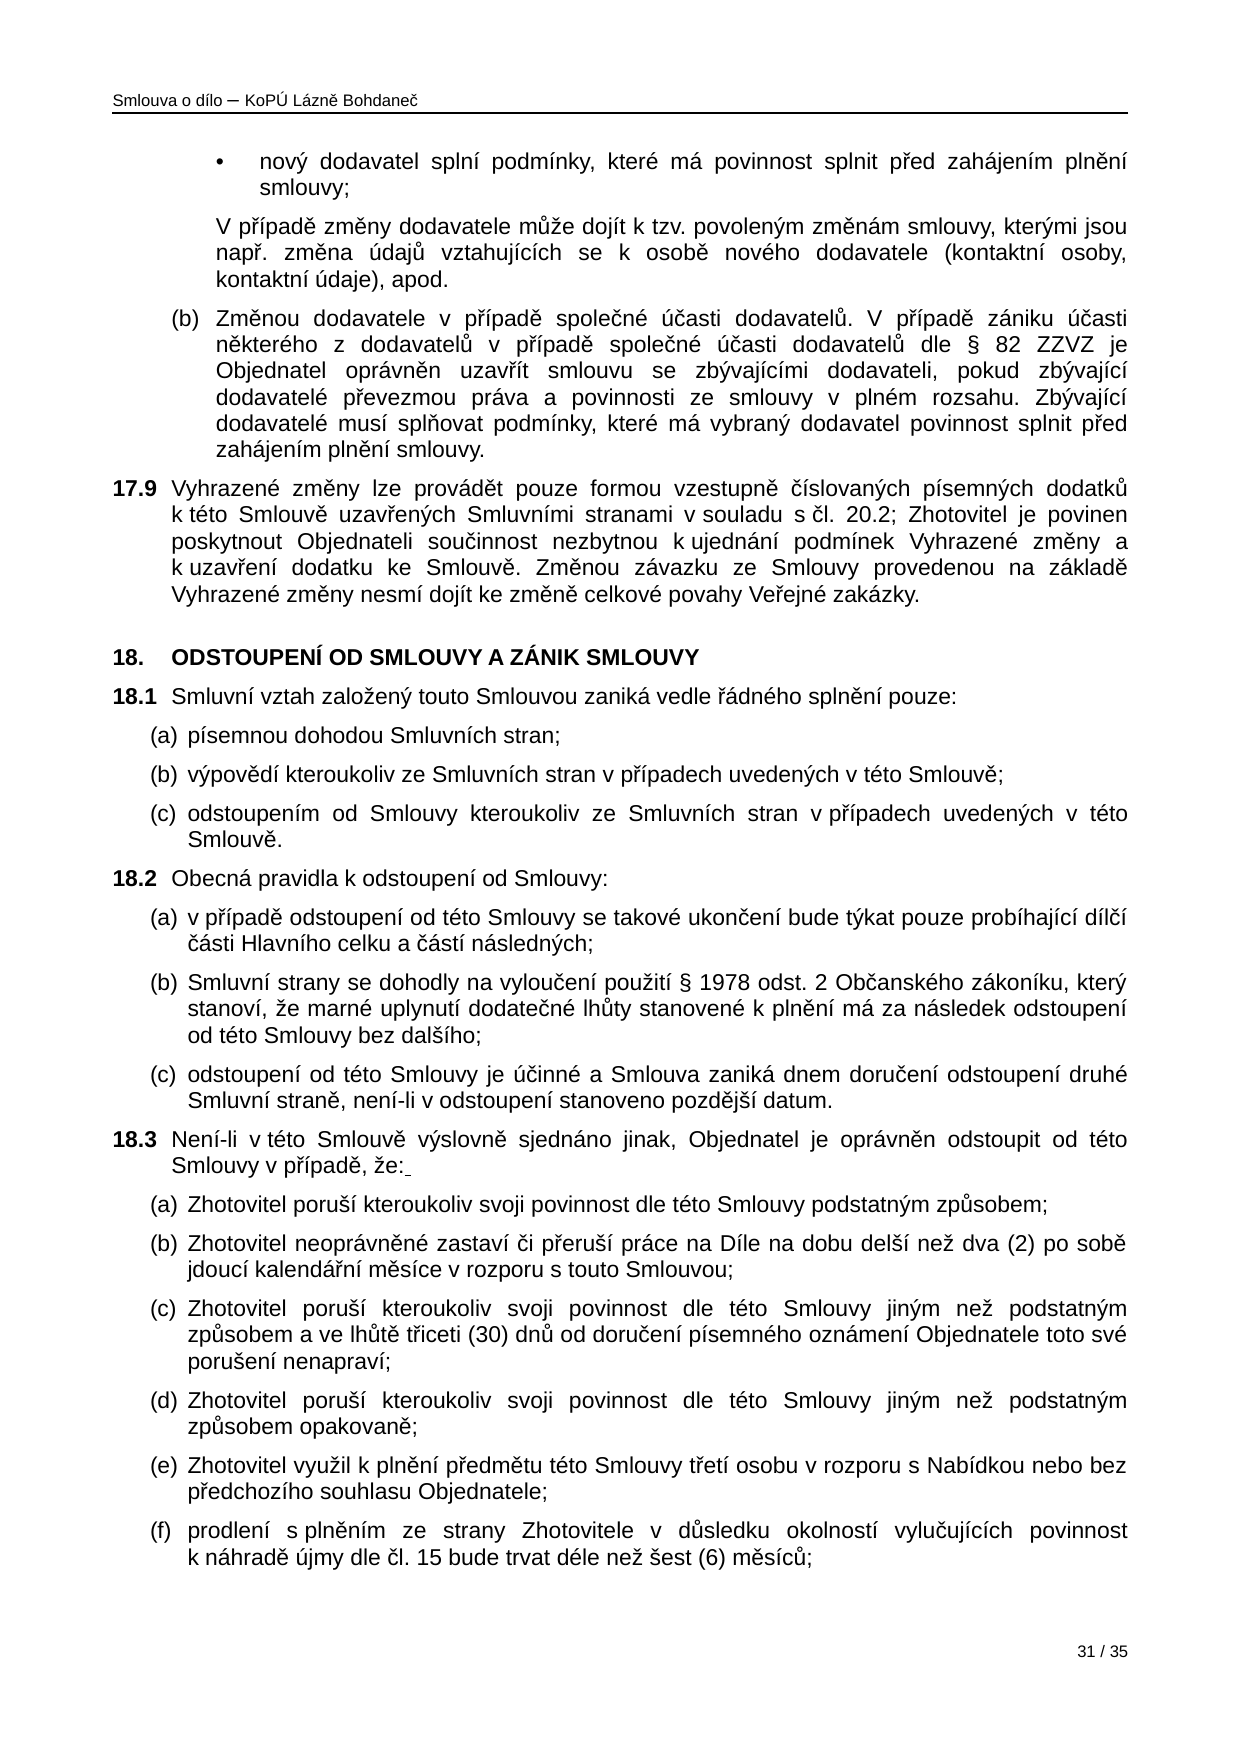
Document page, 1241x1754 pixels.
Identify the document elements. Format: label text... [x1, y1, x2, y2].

list Zhotovitel neoprávněné zastaví či přeruší práce na Díle na dobu delší než dva (2) po sobě jdoucí kalendářní měsíce v rozporu s touto Smlouvou; [150, 1230, 1128, 1283]
text Smluvní vztah založený touto Smlouvou zaniká vedle řádného splnění pouze: [112, 683, 1128, 709]
text V případě změny dodavatele může dojít k tzv. povoleným změnám smlouvy, kterými jsou např. změna údajů vztahujících se k osobě nového dodavatele (kontaktní osoby, kontaktní údaje), apod. [216, 213, 1128, 292]
text ODSTOUPENÍ OD SMLOUVY a zánik smlouvy [112, 644, 1128, 671]
list Změnou dodavatele v případě společné účasti dodavatelů. V případě zániku účasti některého z dodavatelů v případě společné účasti dodavatelů dle § 82 ZZVZ je Objednatel oprávněn uzavřít smlouvu se zbývajícími dodavateli, pokud zbývající dodavatelé převezmou práva a povinnosti ze smlouvy v plném rozsahu. Zbývající dodavatelé musí splňovat podmínky, které má vybraný dodavatel povinnost splnit před zahájením plnění smlouvy. [171, 304, 1128, 463]
list Zhotovitel poruší kteroukoliv svoji povinnost dle této Smlouvy podstatným způsobem; [150, 1191, 1128, 1217]
list výpovědí kteroukoliv ze Smluvních stran v případech uvedených v této Smlouvě; [150, 761, 1128, 787]
list odstoupením od Smlouvy kteroukoliv ze Smluvních stran v případech uvedených v této Smlouvě. [150, 800, 1128, 852]
text Obecná pravidla k odstoupení od Smlouvy: [112, 865, 1128, 891]
list Smluvní strany se dohodly na vyloučení použití § 1978 odst. 2 Občanského zákoníku, který stanoví, že marné uplynutí dodatečné lhůty stanovené k plnění má za následek odstoupení od této Smlouvy bez dalšího; [150, 969, 1128, 1048]
list odstoupení od této Smlouvy je účinné a Smlouva zaniká dnem doručení odstoupení druhé Smluvní straně, není-li v odstoupení stanoveno pozdější datum. [150, 1061, 1128, 1113]
text • nový dodavatel splní podmínky, které má povinnost splnit před zahájením plnění smlouvy; [216, 148, 1128, 200]
list písemnou dohodou Smluvních stran; [150, 722, 1128, 748]
list Zhotovitel poruší kteroukoliv svoji povinnost dle této Smlouvy jiným než podstatným způsobem a ve lhůtě třiceti (30) dnů od doručení písemného oznámení Objednatele toto své porušení nenapraví; [150, 1295, 1128, 1374]
list Zhotovitel využil k plnění předmětu této Smlouvy třetí osobu v rozporu s Nabídkou nebo bez předchozího souhlasu Objednatele; [150, 1452, 1128, 1504]
list prodlení s plněním ze strany Zhotovitele v důsledku okolností vylučujících povinnost k náhradě újmy dle čl. 15 bude trvat déle než šest (6) měsíců; [150, 1517, 1128, 1570]
text Vyhrazené změny lze provádět pouze formou vzestupně číslovaných písemných dodatků k této Smlouvě uzavřených Smluvními stranami v souladu s čl. 20.2; Zhotovitel je povinen poskytnout Objednateli součinnost nezbytnou k ujednání podmínek Vyhrazené změny a k uzavření dodatku ke Smlouvě. Změnou závazku ze Smlouvy provedenou na základě Vyhrazené změny nesmí dojít ke změně celkové povahy Veřejné zakázky. [112, 475, 1128, 607]
list v případě odstoupení od této Smlouvy se takové ukončení bude týkat pouze probíhající dílčí části Hlavního celku a částí následných; [150, 904, 1128, 957]
list Zhotovitel poruší kteroukoliv svoji povinnost dle této Smlouvy jiným než podstatným způsobem opakovaně; [150, 1387, 1128, 1439]
text Není-li v této Smlouvě výslovně sjednáno jinak, Objednatel je oprávněn odstoupit od této Smlouvy v případě, že: [112, 1126, 1128, 1178]
